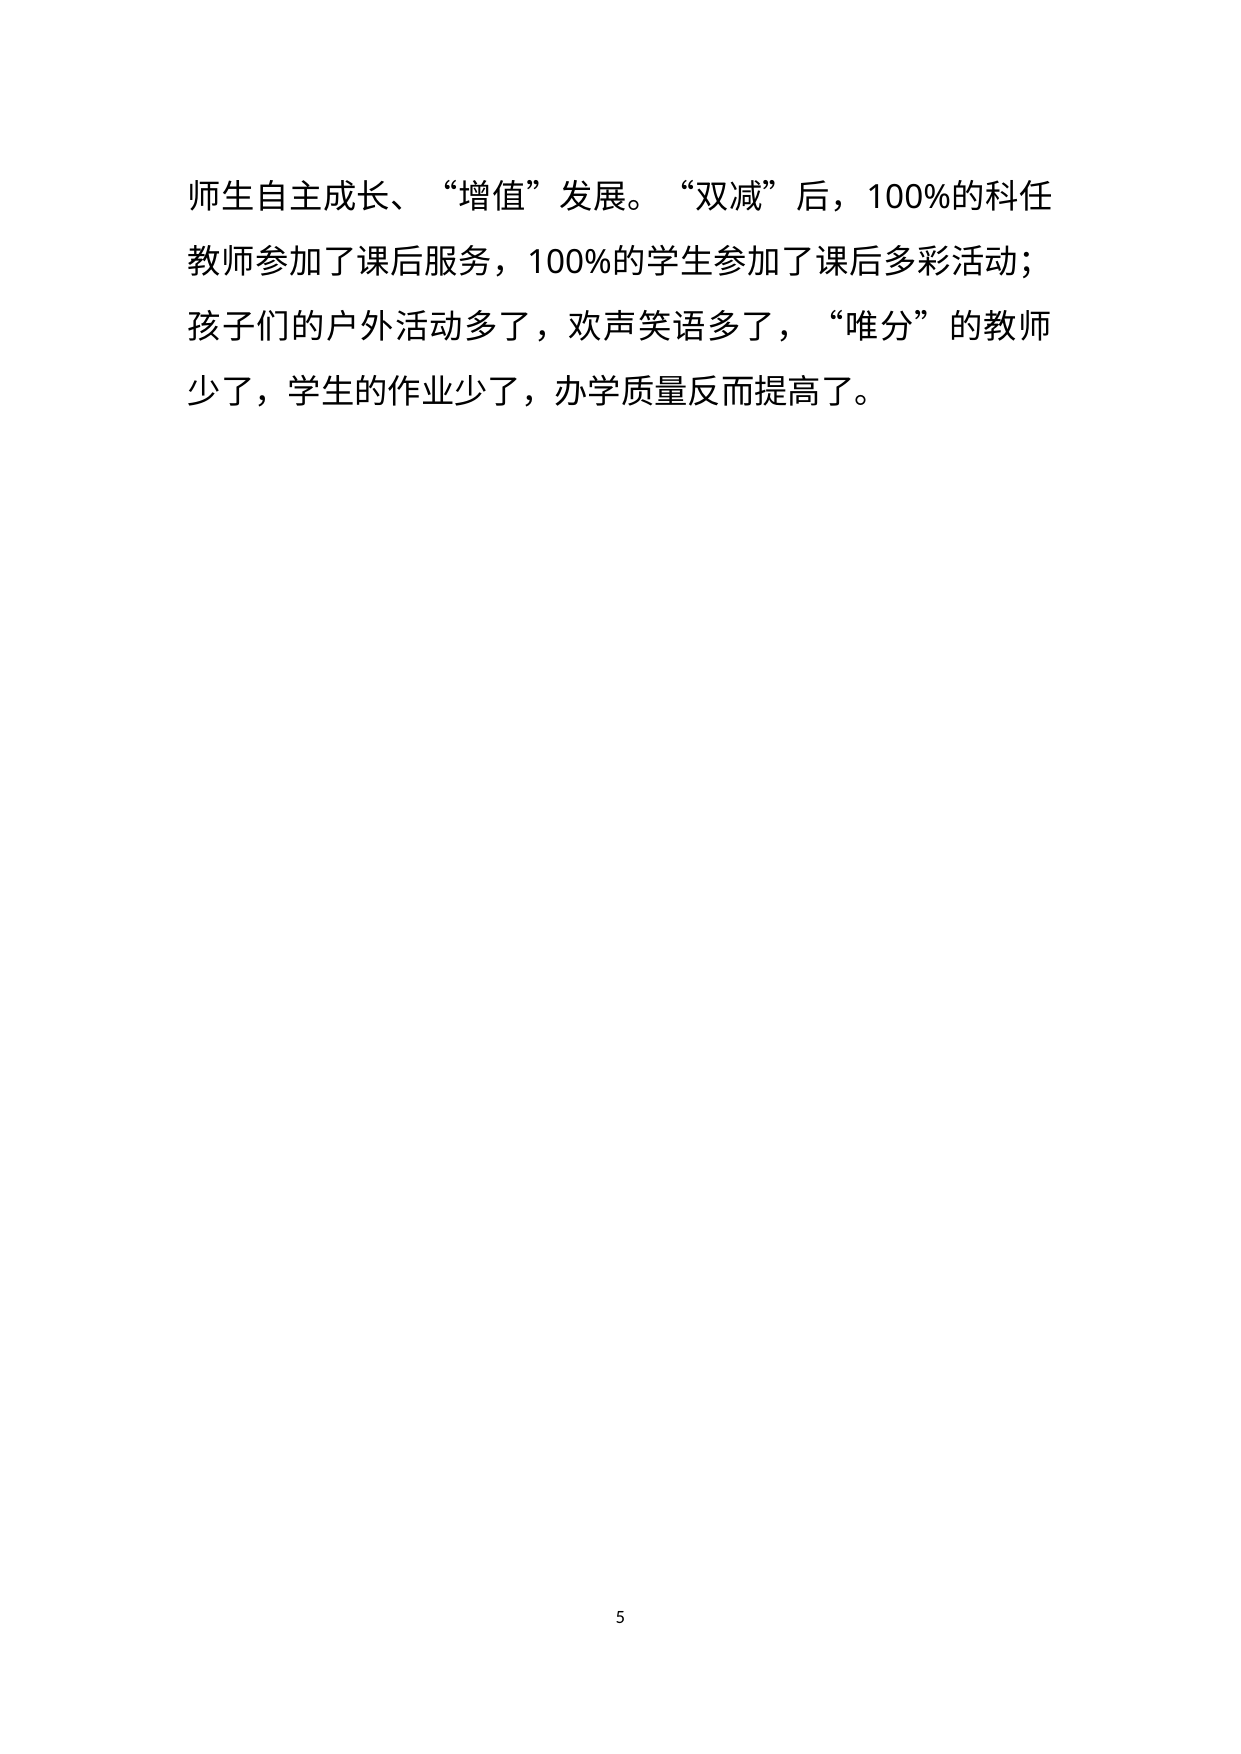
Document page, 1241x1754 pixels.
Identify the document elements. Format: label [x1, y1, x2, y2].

text [187, 162, 1053, 422]
